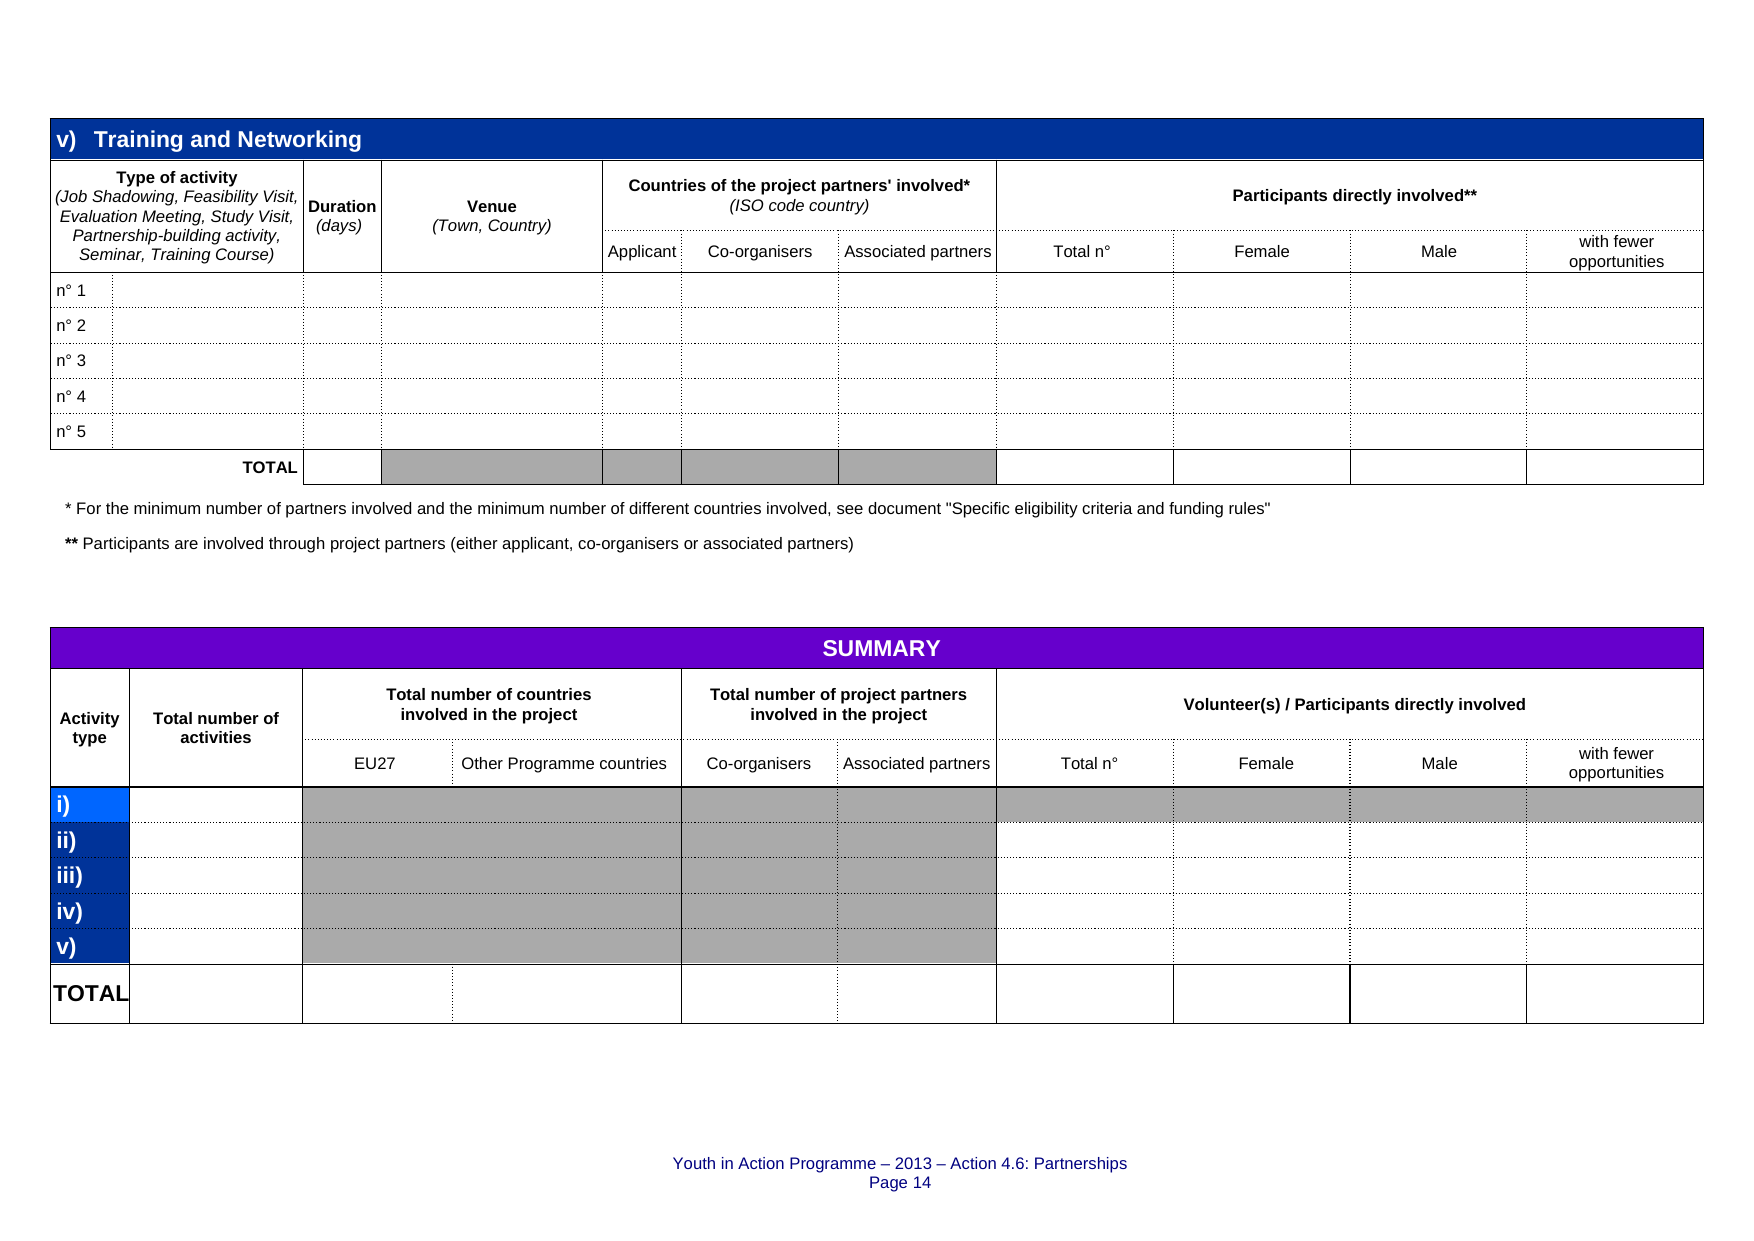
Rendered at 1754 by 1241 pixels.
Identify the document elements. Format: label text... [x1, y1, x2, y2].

table_cell [303, 965, 453, 1023]
table_cell [682, 857, 837, 893]
table_cell [682, 928, 837, 963]
table_cell [996, 343, 1173, 378]
table_cell [997, 788, 1173, 822]
table_cell [603, 343, 681, 378]
table_cell [51, 788, 129, 822]
table_cell n° 4 [51, 378, 112, 413]
table_cell [1173, 788, 1350, 822]
table_cell [1350, 822, 1527, 857]
table_cell [51, 857, 129, 893]
table_cell [603, 307, 681, 342]
table_cell [682, 965, 837, 1023]
table_cell Volunteer(s) / Participants directly involved [997, 669, 1703, 739]
table_cell Total number of project partners involved in the project [682, 669, 996, 739]
table_cell [130, 928, 302, 963]
table_cell Associated partners [837, 739, 996, 786]
table_cell [682, 822, 837, 857]
table_cell [997, 822, 1173, 857]
table_cell n° 1 [51, 273, 112, 307]
table_cell [1527, 965, 1703, 1023]
table_cell [681, 273, 839, 307]
table_cell [1527, 857, 1703, 893]
table_cell TOTAL [50, 450, 303, 484]
table_cell [997, 928, 1173, 963]
table_cell Female [1173, 230, 1350, 272]
table_cell n° 5 [51, 413, 112, 449]
table_cell [1173, 413, 1350, 449]
table_cell [1173, 378, 1350, 413]
table_cell [839, 378, 996, 413]
table_cell [1173, 928, 1350, 963]
table_cell [304, 413, 381, 449]
table_cell [837, 822, 996, 857]
table_cell Total number of activities [130, 669, 302, 786]
table_cell Male [1350, 230, 1527, 272]
table_cell [1173, 857, 1350, 893]
table_cell [130, 857, 302, 893]
table_cell Applicant [603, 230, 681, 272]
table_cell [996, 307, 1173, 342]
table_header Training and Networking [51, 119, 1703, 159]
table_cell [381, 343, 603, 378]
table_cell [1173, 273, 1350, 307]
table_cell [130, 893, 302, 928]
table_cell EU27 [303, 739, 453, 786]
table_cell [837, 965, 996, 1023]
table_cell [1527, 307, 1703, 342]
table_cell n° 3 [51, 343, 112, 378]
table_cell [113, 378, 303, 413]
table_cell [997, 450, 1173, 484]
table_cell [681, 307, 839, 342]
table_cell Venue (Town, Country) [382, 161, 602, 272]
table_cell [1350, 413, 1527, 449]
table_cell [1351, 450, 1526, 484]
table_cell Female [1173, 739, 1350, 786]
table_cell [113, 343, 303, 378]
table_cell [130, 965, 302, 1023]
table_cell [603, 450, 681, 484]
table_cell Participants directly involved** [997, 161, 1703, 230]
table_cell [1527, 273, 1703, 307]
table_cell [996, 413, 1173, 449]
table_cell [1350, 307, 1527, 342]
table_cell Co-organisers [682, 739, 837, 786]
table_cell [1174, 965, 1349, 1023]
table_cell [113, 307, 303, 342]
table_cell [381, 413, 603, 449]
table_cell Total n° [997, 739, 1173, 786]
table_cell [1350, 928, 1527, 963]
table_cell [130, 822, 302, 857]
table_header SUMMARY [51, 628, 1703, 668]
table_cell [381, 307, 603, 342]
table_cell [381, 378, 603, 413]
table_cell [453, 965, 681, 1023]
table_cell Other Programme countries [453, 739, 681, 786]
table_cell [997, 857, 1173, 893]
table_cell [303, 788, 681, 822]
table_cell [681, 343, 839, 378]
table_cell Associated partners [839, 230, 996, 272]
table_cell [837, 928, 996, 963]
table_cell [304, 450, 381, 484]
table_cell ** Participants are involved through project partners (either applicant, co-organisers or associated partners) [50, 531, 1704, 555]
table_cell [381, 273, 603, 307]
table_cell Type of activity (Job Shadowing, Feasibility Visit, Evaluation Meeting, Study Visit, Partnership-building activity, Seminar, Training Course) [51, 161, 303, 272]
table_cell [1350, 788, 1527, 822]
table_cell [382, 450, 602, 484]
table_cell [1173, 343, 1350, 378]
table_cell [1350, 273, 1527, 307]
table_cell [682, 450, 838, 484]
table_cell [1527, 822, 1703, 857]
table_cell [1527, 788, 1703, 822]
table_cell with fewer opportunities [1527, 739, 1703, 786]
table_cell [996, 378, 1173, 413]
table_cell with fewer opportunities [1527, 230, 1703, 272]
table_cell [303, 857, 681, 893]
table_cell [113, 413, 303, 449]
table_cell [1527, 450, 1703, 484]
table_cell [51, 822, 129, 857]
table_cell [1350, 343, 1527, 378]
table_cell [113, 273, 303, 307]
table_cell [1527, 413, 1703, 449]
table_cell [839, 343, 996, 378]
table_cell [681, 378, 839, 413]
table_cell [837, 788, 996, 822]
table_cell [603, 273, 681, 307]
table_cell [303, 893, 681, 928]
table_cell Total n° [997, 230, 1173, 272]
table_cell [304, 307, 381, 342]
table_cell [51, 893, 129, 928]
table_cell [681, 413, 839, 449]
table_cell [997, 893, 1173, 928]
table_cell [837, 857, 996, 893]
table_cell [1350, 857, 1527, 893]
table_cell [682, 788, 837, 822]
table_cell [304, 378, 381, 413]
table_cell [304, 343, 381, 378]
table_cell Male [1350, 739, 1527, 786]
table_cell Activity type [51, 669, 129, 786]
table_cell [1350, 893, 1527, 928]
table_cell Duration (days) [304, 161, 381, 272]
table_cell [1173, 307, 1350, 342]
table_cell [1173, 822, 1350, 857]
table_cell Countries of the project partners' involved* (ISO code country) [603, 161, 996, 230]
table_cell [1527, 928, 1703, 963]
table_cell Co-organisers [681, 230, 839, 272]
table_cell [1527, 893, 1703, 928]
table_cell [1527, 343, 1703, 378]
table_cell [304, 273, 381, 307]
table_cell [603, 378, 681, 413]
table_cell Total number of countries involved in the project [303, 669, 681, 739]
table_cell [51, 928, 129, 963]
table_cell [996, 273, 1173, 307]
table_cell [839, 450, 996, 484]
table_cell [839, 307, 996, 342]
table_cell [839, 273, 996, 307]
table_cell [1174, 450, 1350, 484]
table_cell [1527, 378, 1703, 413]
table_cell [1173, 893, 1350, 928]
table_cell [303, 822, 681, 857]
table_cell [603, 413, 681, 449]
table_cell n° 2 [51, 307, 112, 342]
table_cell [839, 413, 996, 449]
table_cell [303, 928, 681, 963]
table_cell [682, 893, 837, 928]
table_cell TOTAL [51, 965, 129, 1023]
table_cell [130, 788, 302, 822]
table_cell * For the minimum number of partners involved and the minimum number of different countries involved, see document "Specific eligibility criteria and funding rules" [50, 484, 1704, 531]
table_cell [837, 893, 996, 928]
table_cell [1350, 378, 1527, 413]
table_cell [997, 965, 1173, 1023]
table_cell [1351, 965, 1526, 1023]
